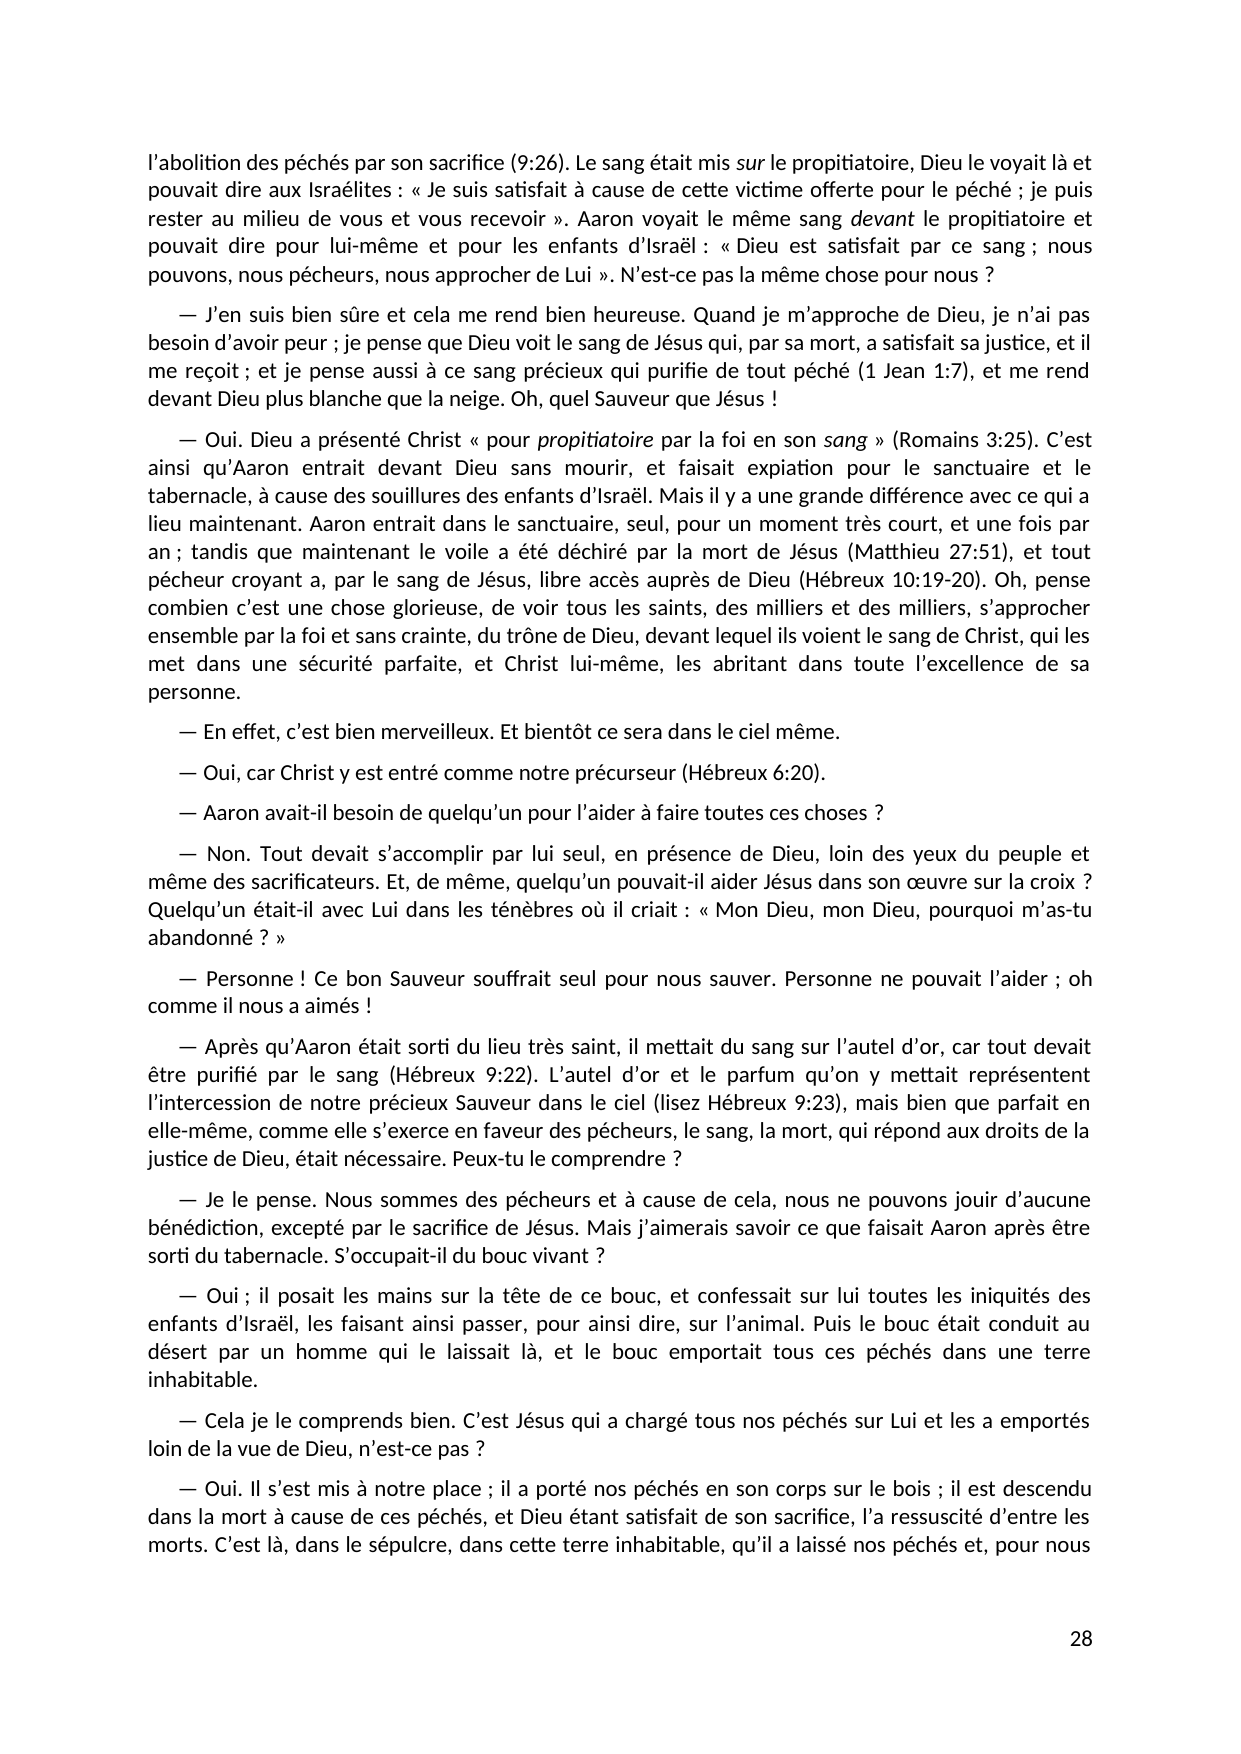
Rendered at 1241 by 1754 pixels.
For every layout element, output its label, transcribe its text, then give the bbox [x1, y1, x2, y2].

text — Je le pense. Nous sommes des pécheurs et à cause de cela, nous ne pouvons jouir d’aucune bénédiction, excepté par le sacrifice de Jésus. Mais j’aimerais savoir ce que faisait Aaron après être sorti du tabernacle. S’occupait-il du bouc vivant ? [148, 1185, 1093, 1269]
text — Personne ! Ce bon Sauveur souffrait seul pour nous sauver. Personne ne pouvait l’aider ; oh comme il nous a aimés ! [148, 964, 1093, 1020]
text — Après qu’Aaron était sorti du lieu très saint, il mettait du sang sur l’autel d’or, car tout devait être purifié par le sang (Hébreux 9:22). L’autel d’or et le parfum qu’on y mettait représentent l’intercession de notre précieux Sauveur dans le ciel (lisez Hébreux 9:23), mais bien que parfait en elle-même, comme elle s’exerce en faveur des pécheurs, le sang, la mort, qui répond aux droits de la justice de Dieu, était nécessaire. Peux-tu le comprendre ? [148, 1032, 1093, 1172]
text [148, 148, 1093, 288]
text — J’en suis bien sûre et cela me rend bien heureuse. Quand je m’approche de Dieu, je n’ai pas besoin d’avoir peur ; je pense que Dieu voit le sang de Jésus qui, par sa mort, a satisfait sa justice, et il me reçoit ; et je pense aussi à ce sang précieux qui purifie de tout péché (1 Jean 1:7), et me rend devant Dieu plus blanche que la neige. Oh, quel Sauveur que Jésus ! [148, 300, 1093, 412]
text — Aaron avait-il besoin de quelqu’un pour l’aider à faire toutes ces choses ? [148, 798, 1093, 827]
text — Non. Tout devait s’accomplir par lui seul, en présence de Dieu, loin des yeux du peuple et même des sacrificateurs. Et, de même, quelqu’un pouvait-il aider Jésus dans son œuvre sur la croix ? Quelqu’un était-il avec Lui dans les ténèbres où il criait : « Mon Dieu, mon Dieu, pourquoi m’as-tu abandonné ? » [148, 839, 1093, 951]
text — Oui, car Christ y est entré comme notre précurseur (Hébreux 6:20). [148, 758, 1093, 786]
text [148, 1474, 1093, 1558]
text — Oui. Dieu a présenté Christ « pour propitiatoire par la foi en son sang » (Romains 3:25). C’est ainsi qu’Aaron entrait devant Dieu sans mourir, et faisait expiation pour le sanctuaire et le tabernacle, à cause des souillures des enfants d’Israël. Mais il y a une grande différence avec ce qui a lieu maintenant. Aaron entrait dans le sanctuaire, seul, pour un moment très court, et une fois par an ; tandis que maintenant le voile a été déchiré par la mort de Jésus (Matthieu 27:51), et tout pécheur croyant a, par le sang de Jésus, libre accès auprès de Dieu (Hébreux 10:19-20). Oh, pense combien c’est une chose glorieuse, de voir tous les saints, des milliers et des milliers, s’approcher ensemble par la foi et sans crainte, du trône de Dieu, devant lequel ils voient le sang de Christ, qui les met dans une sécurité parfaite, et Christ lui-même, les abritant dans toute l’excellence de sa personne. [148, 425, 1093, 705]
text — Oui ; il posait les mains sur la tête de ce bouc, et confessait sur lui toutes les iniquités des enfants d’Israël, les faisant ainsi passer, pour ainsi dire, sur l’animal. Puis le bouc était conduit au désert par un homme qui le laissait là, et le bouc emportait tous ces péchés dans une terre inhabitable. [148, 1281, 1093, 1393]
text — Cela je le comprends bien. C’est Jésus qui a chargé tous nos péchés sur Lui et les a emportés loin de la vue de Dieu, n’est-ce pas ? [148, 1406, 1093, 1462]
text — En effet, c’est bien merveilleux. Et bientôt ce sera dans le ciel même. [148, 717, 1093, 746]
